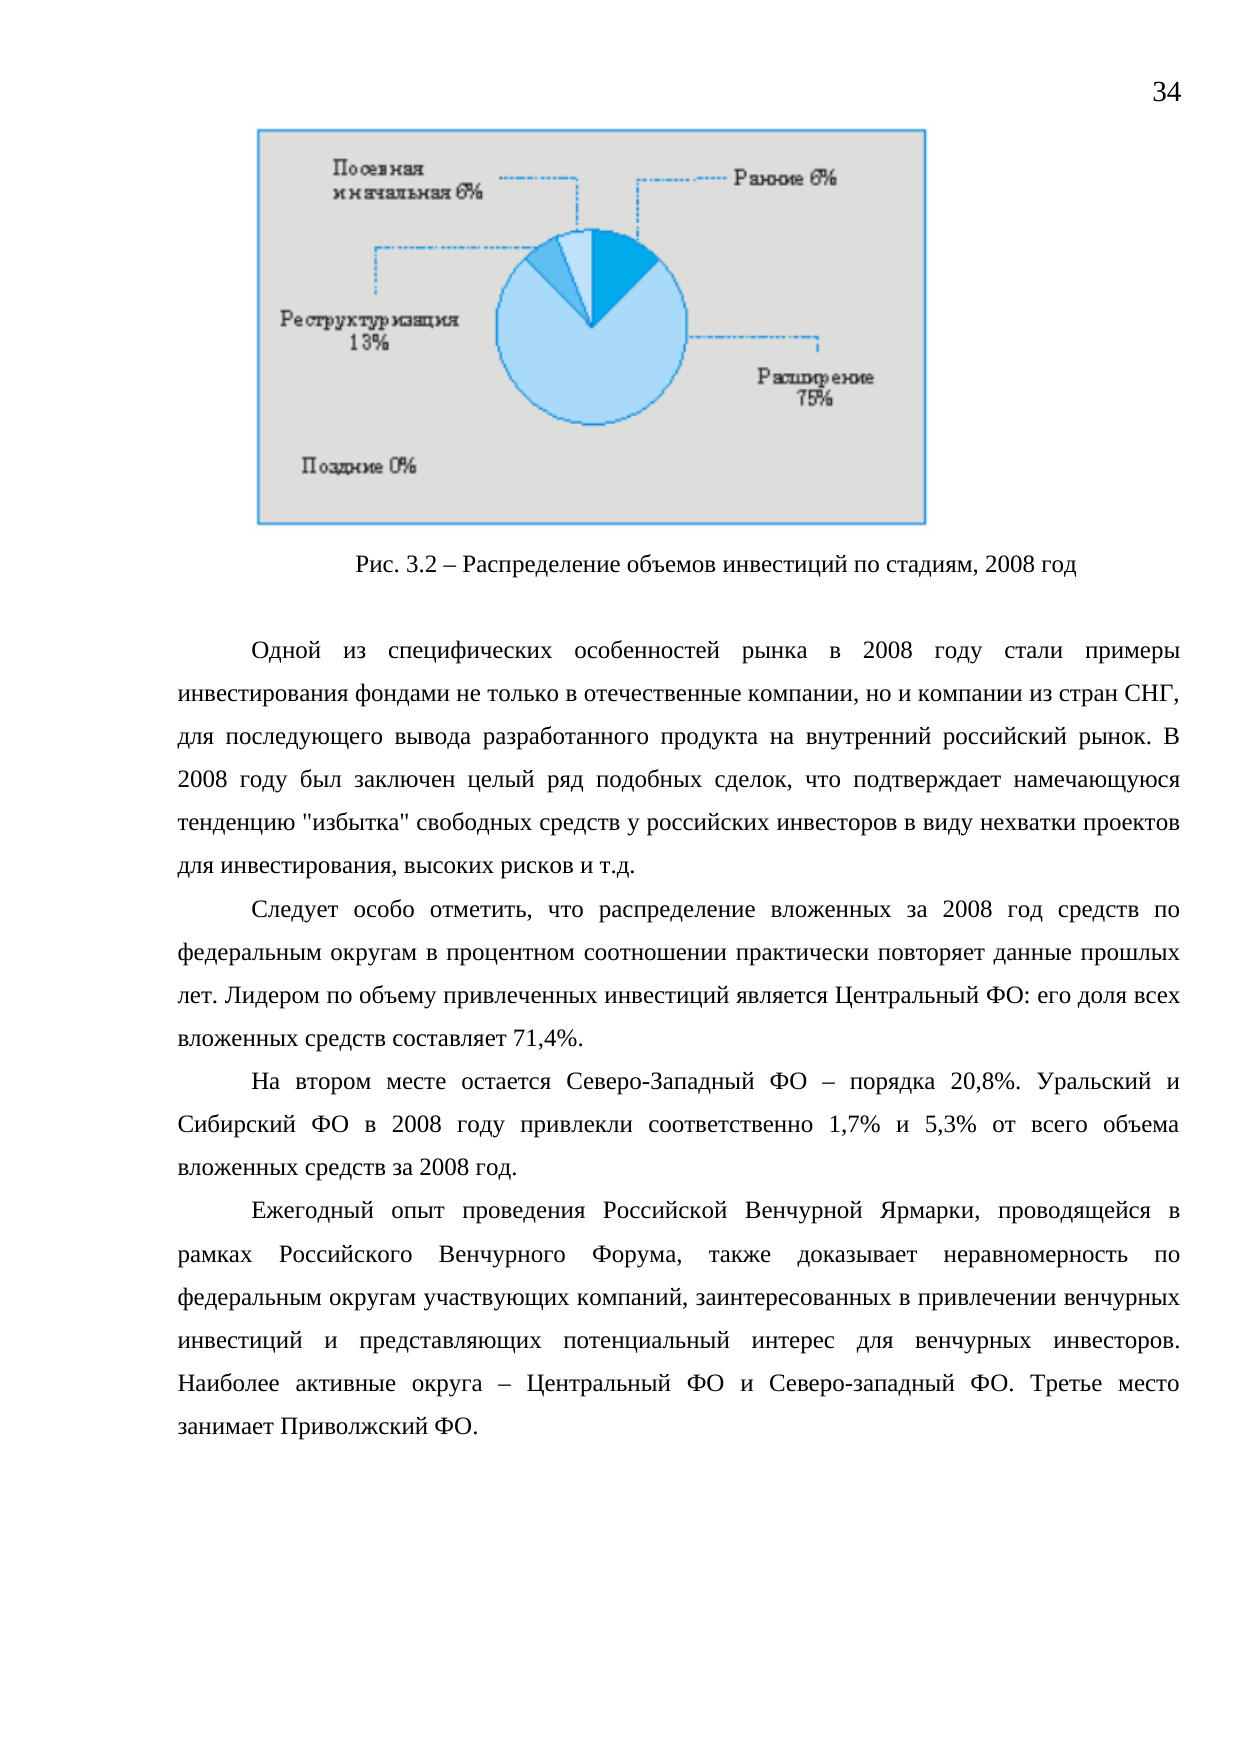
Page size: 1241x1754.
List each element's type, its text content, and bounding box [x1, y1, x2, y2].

text На втором месте остается Северо-Западный ФО – порядка 20,8%. Уральский и Сибирский ФО в 2008 году привлекли соответственно 1,7% и 5,3% от всего объема вложенных средств за 2008 год. [177, 1066, 1181, 1181]
text Ежегодный опыт проведения Российской Венчурной Ярмарки, проводящейся в рамках Российского Венчурного Форума, также доказывает неравномерность по федеральным округам участвующих компаний, заинтересованных в привлечении венчурных инвестиций и представляющих потенциальный интерес для венчурных инвесторов. Наиболее активные округа – Центральный ФО и Северо-западный ФО. Третье место занимает Приволжский ФО. [177, 1196, 1181, 1440]
text Одной из специфических особенностей рынка в 2008 году стали примеры инвестирования фондами не только в отечественные компании, но и компании из стран СНГ, для последующего вывода разработанного продукта на внутренний российский рынок. В 2008 году был заключен целый ряд подобных сделок, что подтверждает намечающуюся тенденцию "избытка" свободных средств у российских инвесторов в виду нехватки проектов для инвестирования, высоких рисков и т.д. [177, 635, 1181, 879]
text Следует особо отметить, что распределение вложенных за 2008 год средств по федеральным округам в процентном соотношении практически повторяет данные прошлых лет. Лидером по объему привлеченных инвестиций является Центральный ФО: его доля всех вложенных средств составляет 71,4%. [177, 894, 1181, 1052]
picture [251, 123, 934, 532]
text Рис. 3.2 – Распределение объемов инвестиций по стадиям, 2008 год [177, 549, 1181, 577]
